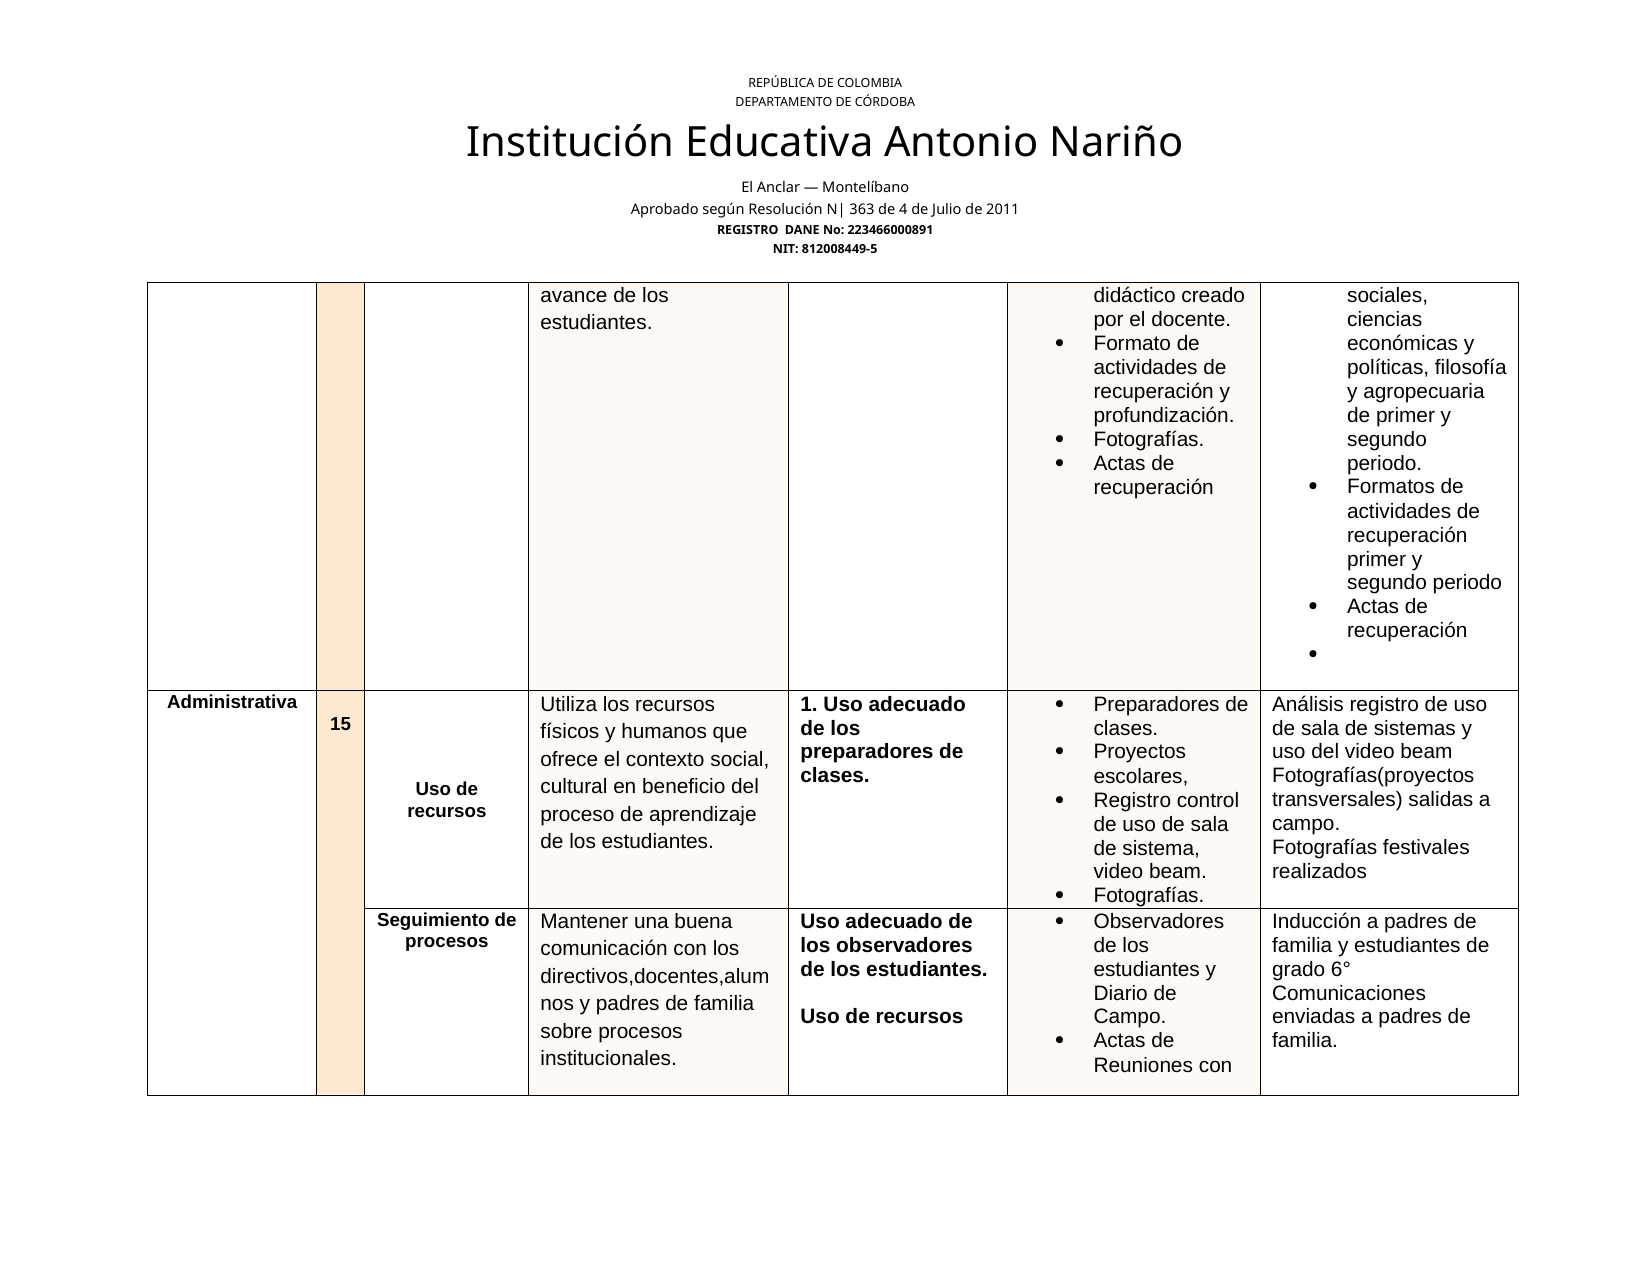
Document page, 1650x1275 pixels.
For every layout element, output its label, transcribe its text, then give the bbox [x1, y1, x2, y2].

table_cell Preparadores de clases. Proyectos escolares, Registro control de uso de sala de sistema, video beam. Fotografías. [1008, 691, 1260, 907]
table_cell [1261, 283, 1518, 690]
table_cell Utiliza los recursos físicos y humanos que ofrece el contexto social, cultural en beneficio del proceso de aprendizaje de los estudiantes. [529, 691, 788, 907]
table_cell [529, 909, 788, 1094]
table_cell Administrativa [148, 691, 316, 1094]
table_cell Uso de recursos [365, 691, 528, 907]
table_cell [1261, 909, 1518, 1094]
table_cell 15 [317, 691, 364, 1094]
table_cell 1. Uso adecuado de los preparadores de clases. [789, 691, 1007, 907]
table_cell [529, 283, 788, 690]
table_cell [789, 283, 1007, 690]
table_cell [365, 283, 528, 690]
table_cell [1008, 909, 1260, 1094]
table_cell Análisis registro de uso de sala de sistemas y uso del video beam Fotografías(proyectos transversales) salidas a campo. Fotografías festivales realizados [1261, 691, 1518, 907]
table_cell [365, 909, 528, 1094]
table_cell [1008, 283, 1260, 690]
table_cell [789, 909, 1007, 1094]
